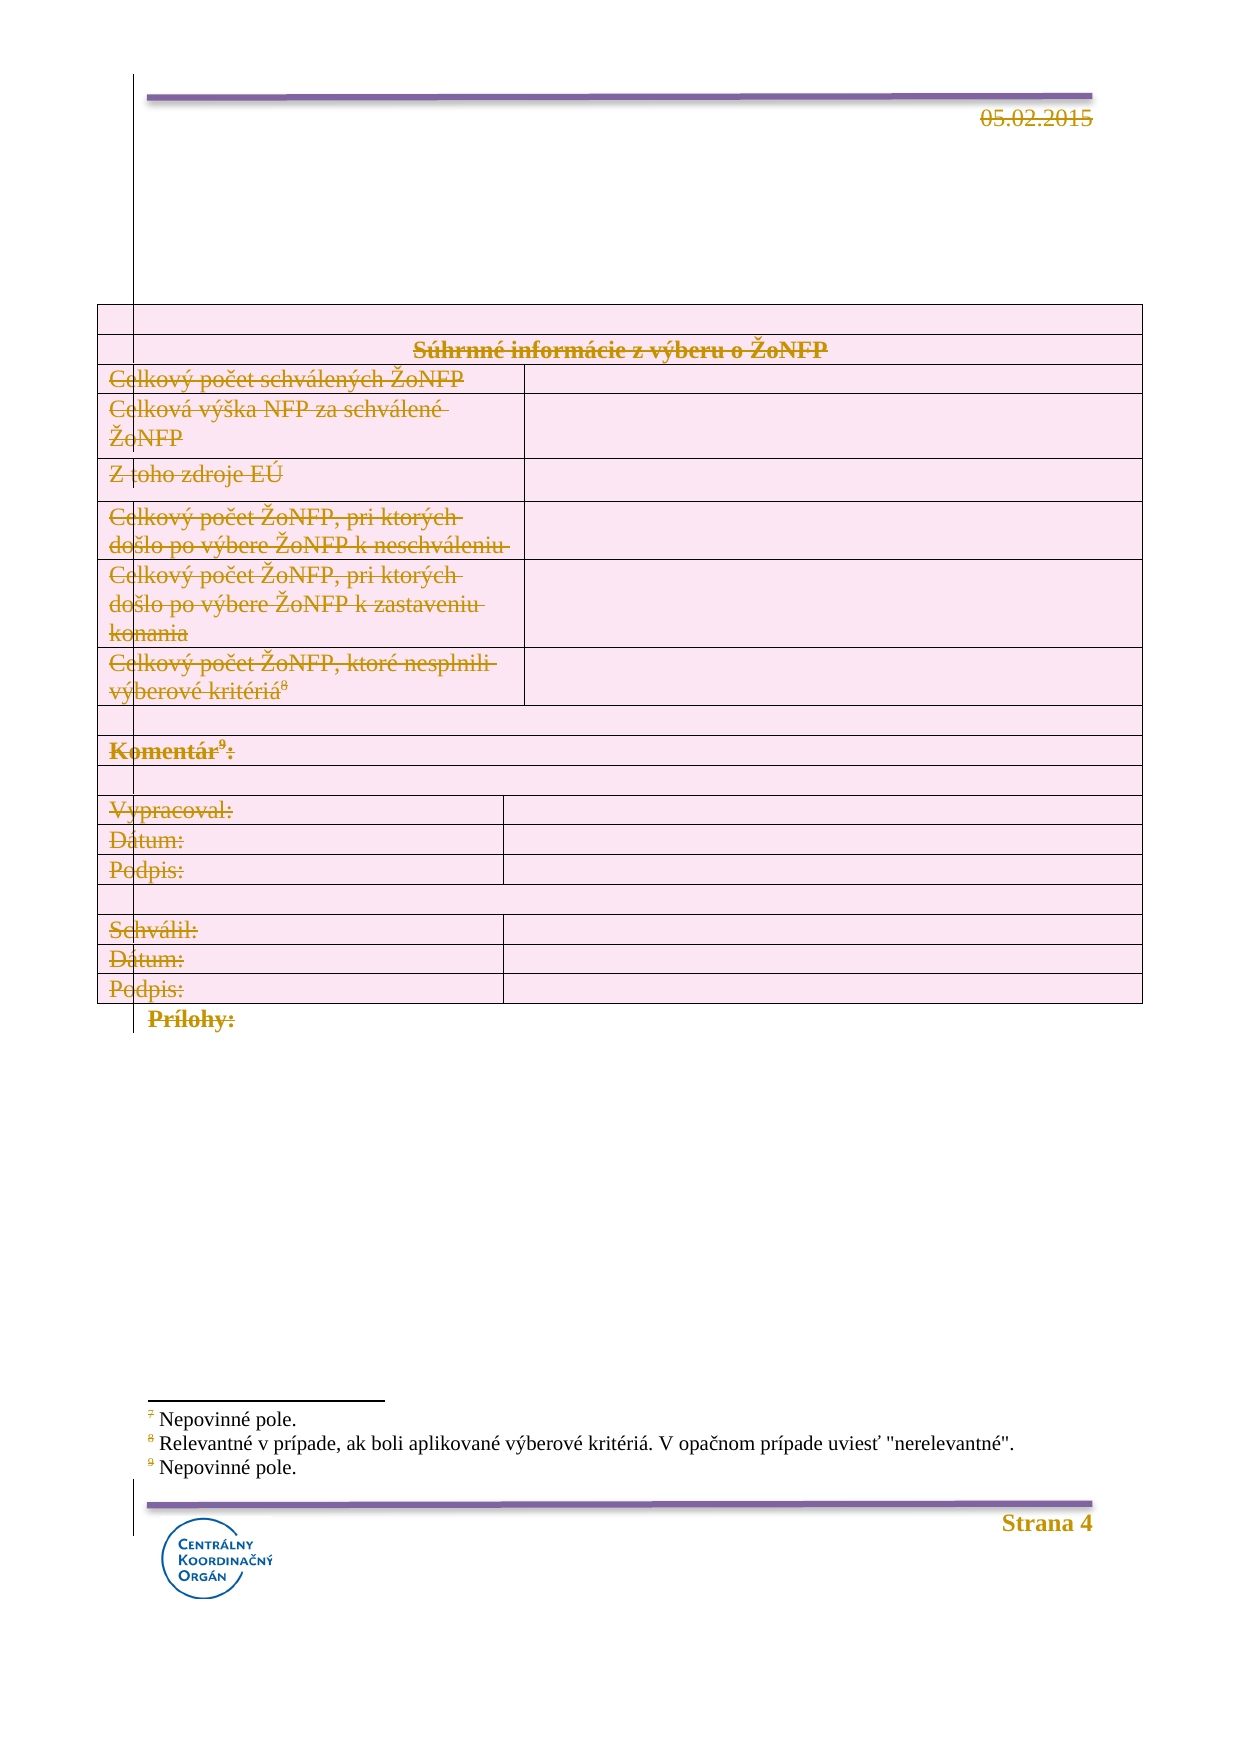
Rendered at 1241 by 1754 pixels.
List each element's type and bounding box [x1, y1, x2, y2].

picture [159, 1516, 272, 1598]
